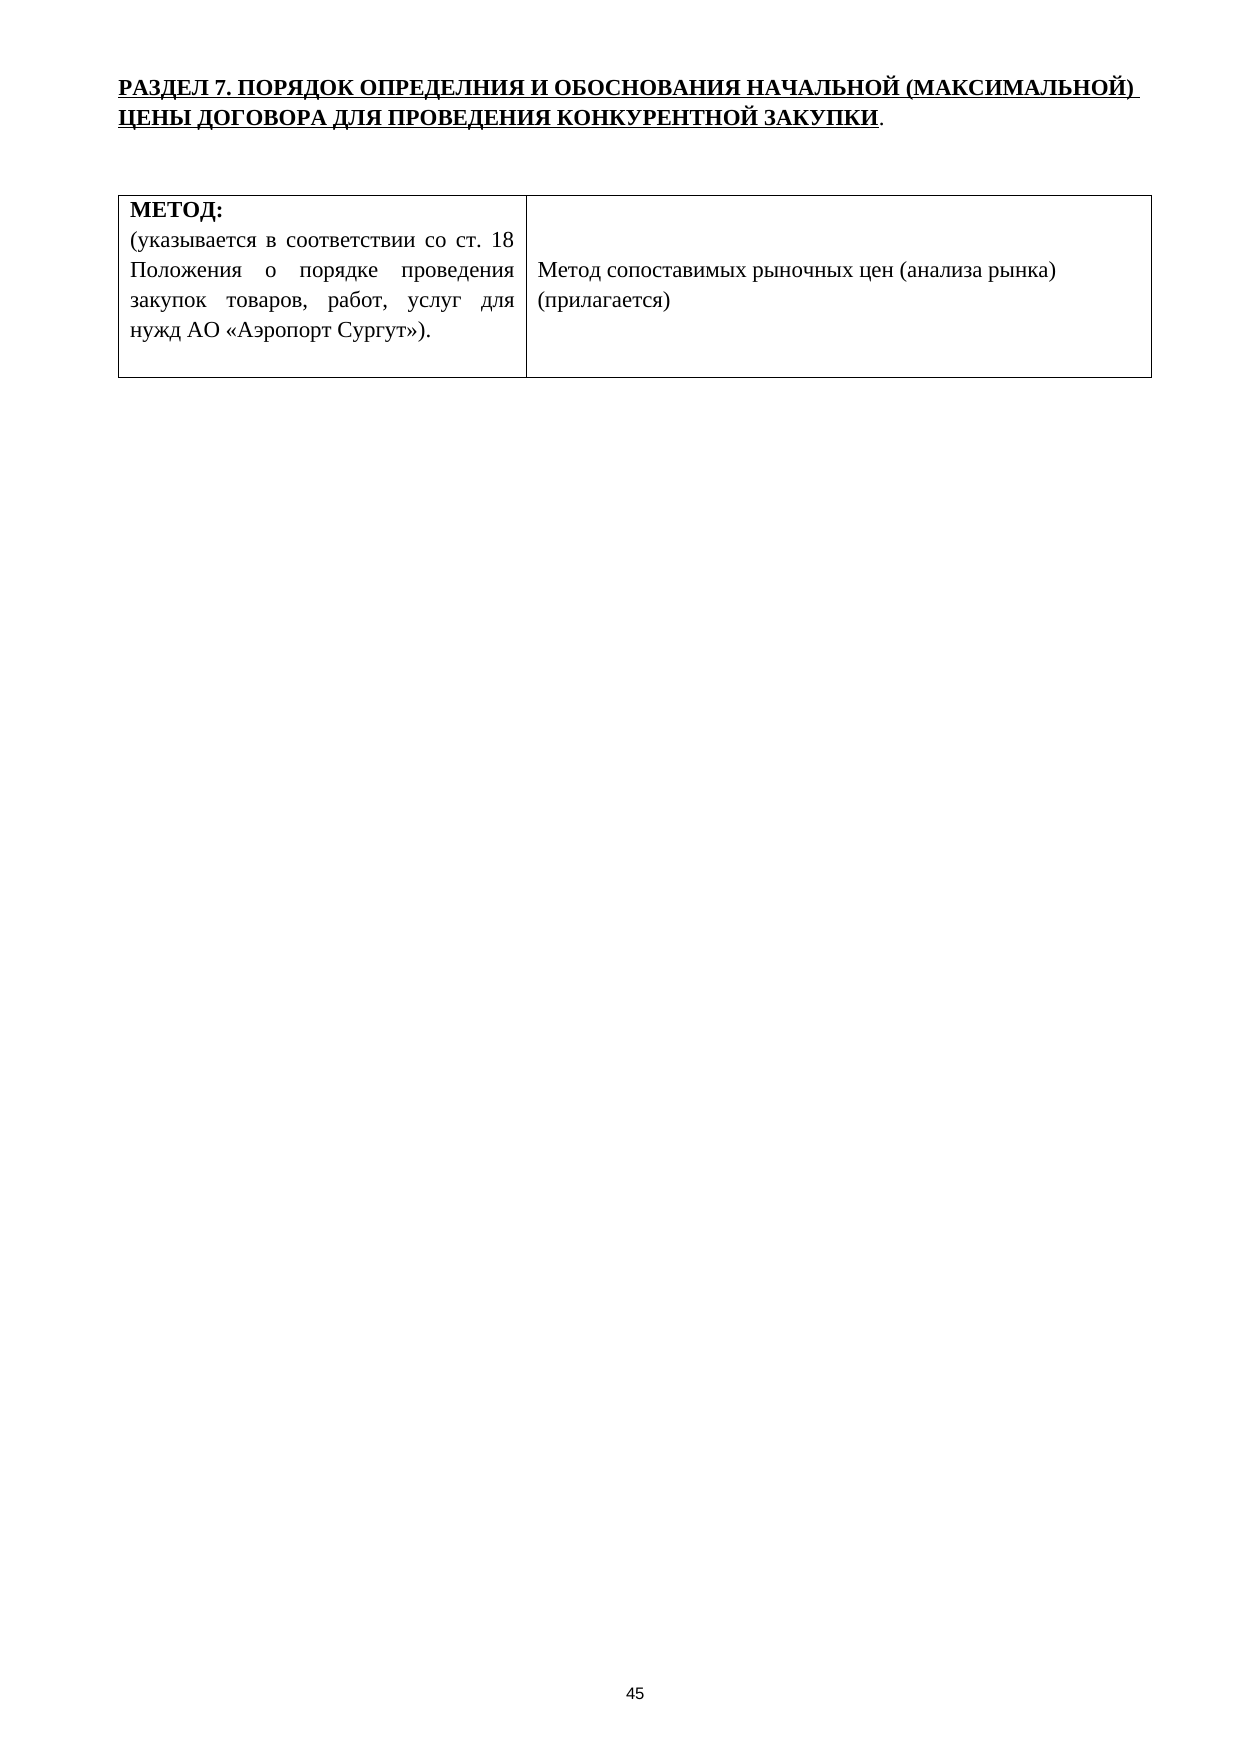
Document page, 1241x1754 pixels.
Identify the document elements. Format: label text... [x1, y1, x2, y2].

table_header МЕТОД: (указывается в соответствии со ст. 18 Положения о порядке проведения закупок товаров, работ, услуг для нужд АО «Аэропорт Сургут»). [119, 196, 526, 377]
text РАЗДЕЛ 7. ПОРЯДОК ОПРЕДЕЛНИЯ И ОБОСНОВАНИЯ НАЧАЛЬНОЙ (МАКСИМАЛЬНОЙ) ЦЕНЫ ДОГОВОРА ДЛЯ ПРОВЕДЕНИЯ КОНКУРЕНТНОЙ ЗАКУПКИ. [118, 74, 1152, 130]
table_header Метод сопоставимых рыночных цен (анализа рынка) (прилагается) [527, 196, 1151, 377]
